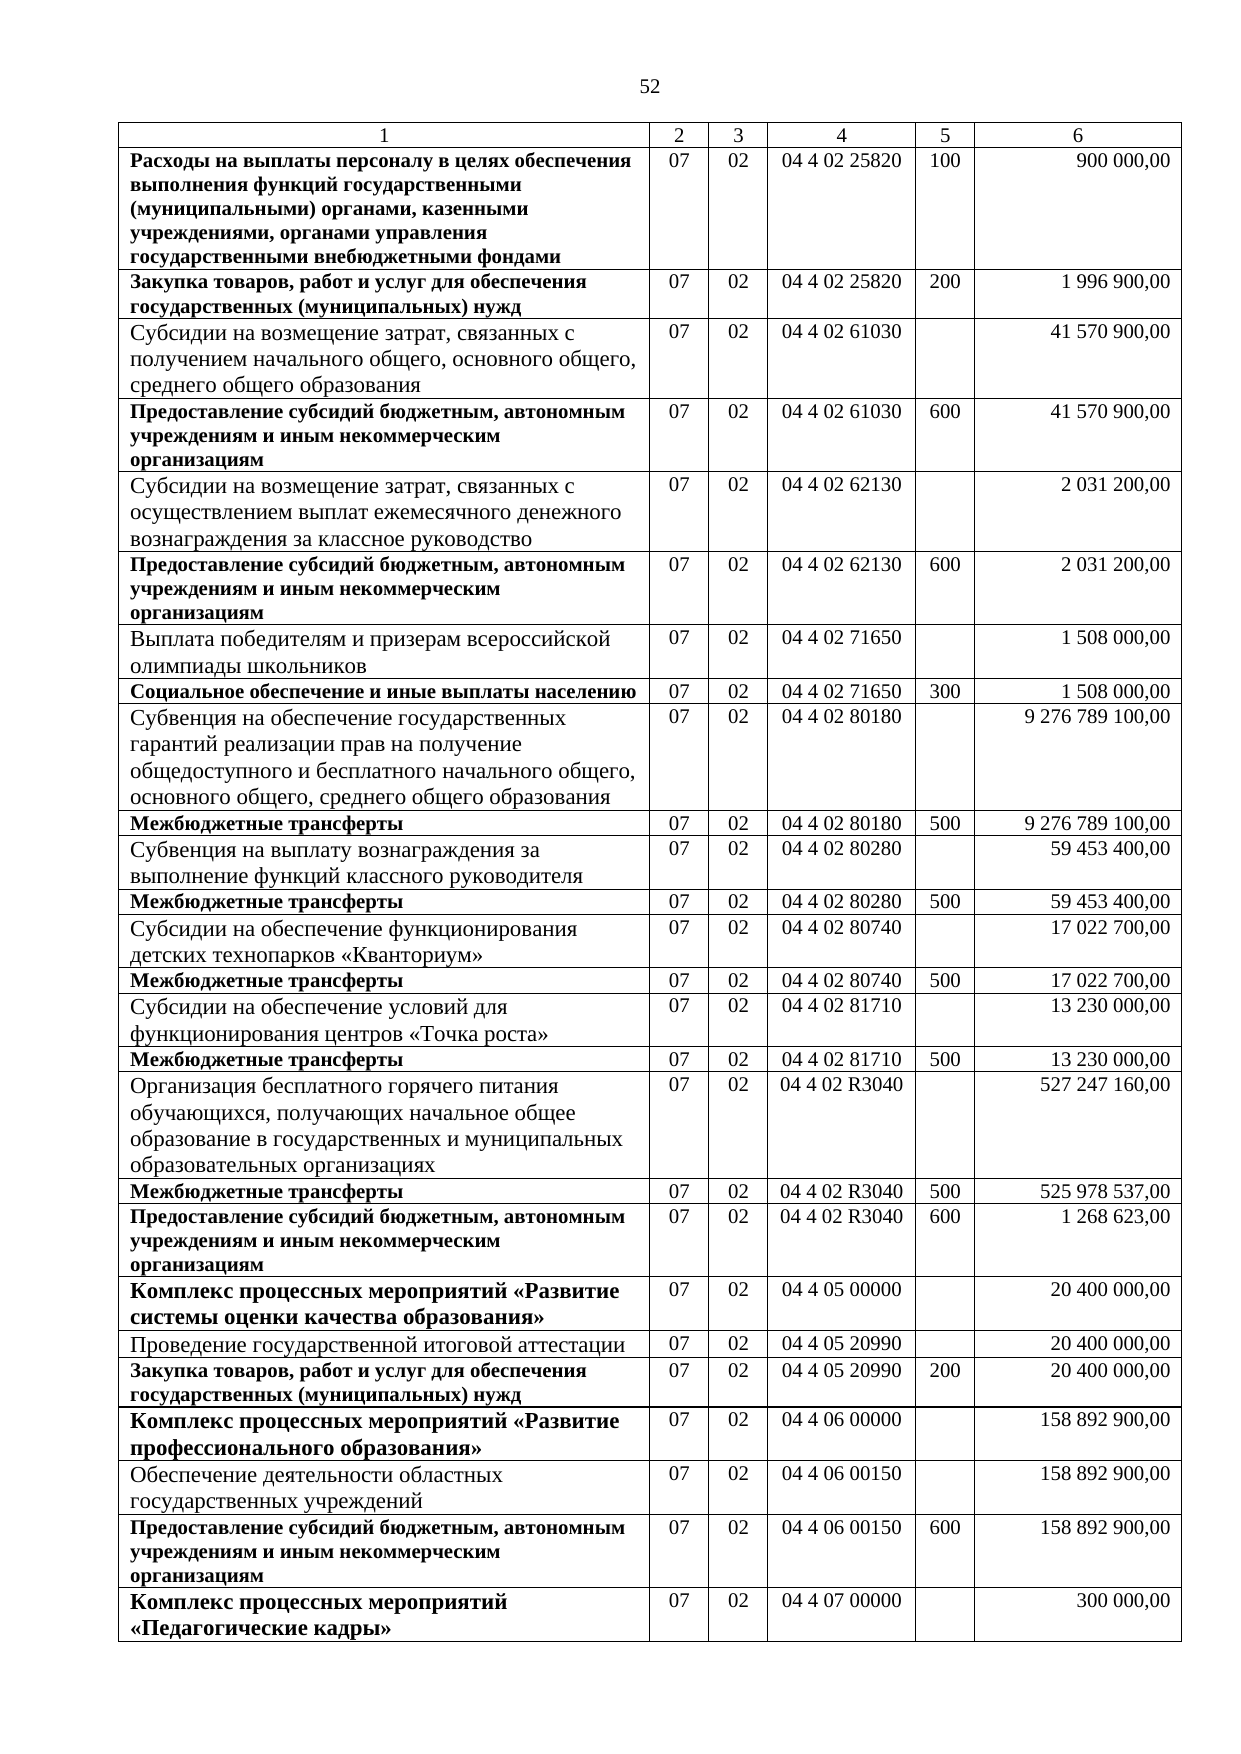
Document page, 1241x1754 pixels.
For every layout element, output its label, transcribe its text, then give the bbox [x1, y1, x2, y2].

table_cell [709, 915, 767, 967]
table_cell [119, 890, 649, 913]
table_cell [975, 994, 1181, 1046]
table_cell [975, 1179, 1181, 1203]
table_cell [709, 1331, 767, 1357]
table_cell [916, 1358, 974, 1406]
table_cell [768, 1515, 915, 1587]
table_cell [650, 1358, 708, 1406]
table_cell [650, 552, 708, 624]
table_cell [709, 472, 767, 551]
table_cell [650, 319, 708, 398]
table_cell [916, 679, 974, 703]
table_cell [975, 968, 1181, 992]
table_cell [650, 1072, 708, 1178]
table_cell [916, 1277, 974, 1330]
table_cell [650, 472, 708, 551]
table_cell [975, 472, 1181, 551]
table_header 6 [975, 123, 1181, 147]
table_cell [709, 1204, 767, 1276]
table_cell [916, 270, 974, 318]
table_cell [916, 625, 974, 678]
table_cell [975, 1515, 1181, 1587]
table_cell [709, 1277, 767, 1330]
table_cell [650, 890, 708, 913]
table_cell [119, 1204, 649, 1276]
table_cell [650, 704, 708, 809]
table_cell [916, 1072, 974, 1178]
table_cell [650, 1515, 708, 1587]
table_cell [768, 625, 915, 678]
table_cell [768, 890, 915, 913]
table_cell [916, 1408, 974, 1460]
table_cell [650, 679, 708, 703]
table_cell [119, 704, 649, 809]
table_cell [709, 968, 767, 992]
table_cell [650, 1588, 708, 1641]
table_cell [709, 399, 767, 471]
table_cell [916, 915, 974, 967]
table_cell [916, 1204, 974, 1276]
table_header 3 [709, 123, 767, 147]
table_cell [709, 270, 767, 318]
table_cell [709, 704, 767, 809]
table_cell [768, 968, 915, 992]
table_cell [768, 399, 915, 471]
table_header 4 [768, 123, 915, 147]
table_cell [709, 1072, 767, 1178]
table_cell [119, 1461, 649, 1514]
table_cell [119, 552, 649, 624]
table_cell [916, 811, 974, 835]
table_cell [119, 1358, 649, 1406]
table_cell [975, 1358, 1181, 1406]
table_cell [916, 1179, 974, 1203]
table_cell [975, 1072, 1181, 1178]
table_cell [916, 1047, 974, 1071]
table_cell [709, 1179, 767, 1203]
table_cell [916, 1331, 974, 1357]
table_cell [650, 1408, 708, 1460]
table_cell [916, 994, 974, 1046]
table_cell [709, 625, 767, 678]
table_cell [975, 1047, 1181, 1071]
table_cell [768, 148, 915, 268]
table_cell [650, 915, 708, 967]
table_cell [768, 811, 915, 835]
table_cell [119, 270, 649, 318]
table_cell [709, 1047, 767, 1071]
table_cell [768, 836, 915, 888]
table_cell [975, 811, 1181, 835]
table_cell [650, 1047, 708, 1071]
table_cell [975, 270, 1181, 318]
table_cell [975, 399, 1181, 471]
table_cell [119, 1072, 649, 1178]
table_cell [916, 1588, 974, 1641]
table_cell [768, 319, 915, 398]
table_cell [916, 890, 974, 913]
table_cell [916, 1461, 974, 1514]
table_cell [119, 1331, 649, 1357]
table_header 2 [650, 123, 708, 147]
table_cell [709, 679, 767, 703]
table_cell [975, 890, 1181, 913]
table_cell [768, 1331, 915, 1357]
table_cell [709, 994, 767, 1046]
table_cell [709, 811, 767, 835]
table_header 1 [119, 123, 649, 147]
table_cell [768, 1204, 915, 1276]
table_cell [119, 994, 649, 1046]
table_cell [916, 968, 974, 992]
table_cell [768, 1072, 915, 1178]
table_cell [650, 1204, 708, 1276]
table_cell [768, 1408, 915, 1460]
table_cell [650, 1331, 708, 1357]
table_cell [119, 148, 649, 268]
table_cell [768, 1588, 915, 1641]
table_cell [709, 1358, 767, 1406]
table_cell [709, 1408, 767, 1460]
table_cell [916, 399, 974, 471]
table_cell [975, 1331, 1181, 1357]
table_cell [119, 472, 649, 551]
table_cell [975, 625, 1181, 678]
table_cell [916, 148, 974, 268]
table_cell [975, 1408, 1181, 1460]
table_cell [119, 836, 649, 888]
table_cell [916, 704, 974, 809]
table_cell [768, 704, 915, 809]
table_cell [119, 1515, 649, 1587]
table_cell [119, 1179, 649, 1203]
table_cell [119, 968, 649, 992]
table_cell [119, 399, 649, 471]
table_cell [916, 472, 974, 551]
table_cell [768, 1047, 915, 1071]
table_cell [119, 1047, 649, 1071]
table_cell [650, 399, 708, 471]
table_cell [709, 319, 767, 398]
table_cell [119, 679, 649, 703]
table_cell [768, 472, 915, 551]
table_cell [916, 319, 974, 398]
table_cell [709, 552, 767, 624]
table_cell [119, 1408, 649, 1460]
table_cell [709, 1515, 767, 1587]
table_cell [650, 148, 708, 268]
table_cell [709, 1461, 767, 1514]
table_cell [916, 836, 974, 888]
table_header 5 [916, 123, 974, 147]
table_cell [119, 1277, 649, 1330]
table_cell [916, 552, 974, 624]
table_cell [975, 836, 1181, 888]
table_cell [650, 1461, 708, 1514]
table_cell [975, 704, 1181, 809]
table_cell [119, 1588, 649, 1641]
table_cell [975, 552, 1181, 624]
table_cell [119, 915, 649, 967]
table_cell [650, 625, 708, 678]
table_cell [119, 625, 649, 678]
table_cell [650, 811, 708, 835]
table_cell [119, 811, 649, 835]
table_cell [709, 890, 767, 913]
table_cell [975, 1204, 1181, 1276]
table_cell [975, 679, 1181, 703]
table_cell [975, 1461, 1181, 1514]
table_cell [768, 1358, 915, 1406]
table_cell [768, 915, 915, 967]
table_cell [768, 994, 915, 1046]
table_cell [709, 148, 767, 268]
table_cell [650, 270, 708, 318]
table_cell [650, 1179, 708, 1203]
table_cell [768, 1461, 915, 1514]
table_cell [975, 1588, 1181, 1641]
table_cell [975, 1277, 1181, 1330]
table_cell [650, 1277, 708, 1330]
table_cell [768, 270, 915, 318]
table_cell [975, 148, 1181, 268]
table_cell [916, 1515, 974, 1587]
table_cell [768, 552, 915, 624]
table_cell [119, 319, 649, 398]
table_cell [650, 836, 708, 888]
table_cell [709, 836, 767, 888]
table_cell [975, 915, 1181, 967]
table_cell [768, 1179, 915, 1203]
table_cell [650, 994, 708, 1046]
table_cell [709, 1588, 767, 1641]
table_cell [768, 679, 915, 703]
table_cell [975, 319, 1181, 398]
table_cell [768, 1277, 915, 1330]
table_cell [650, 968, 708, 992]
